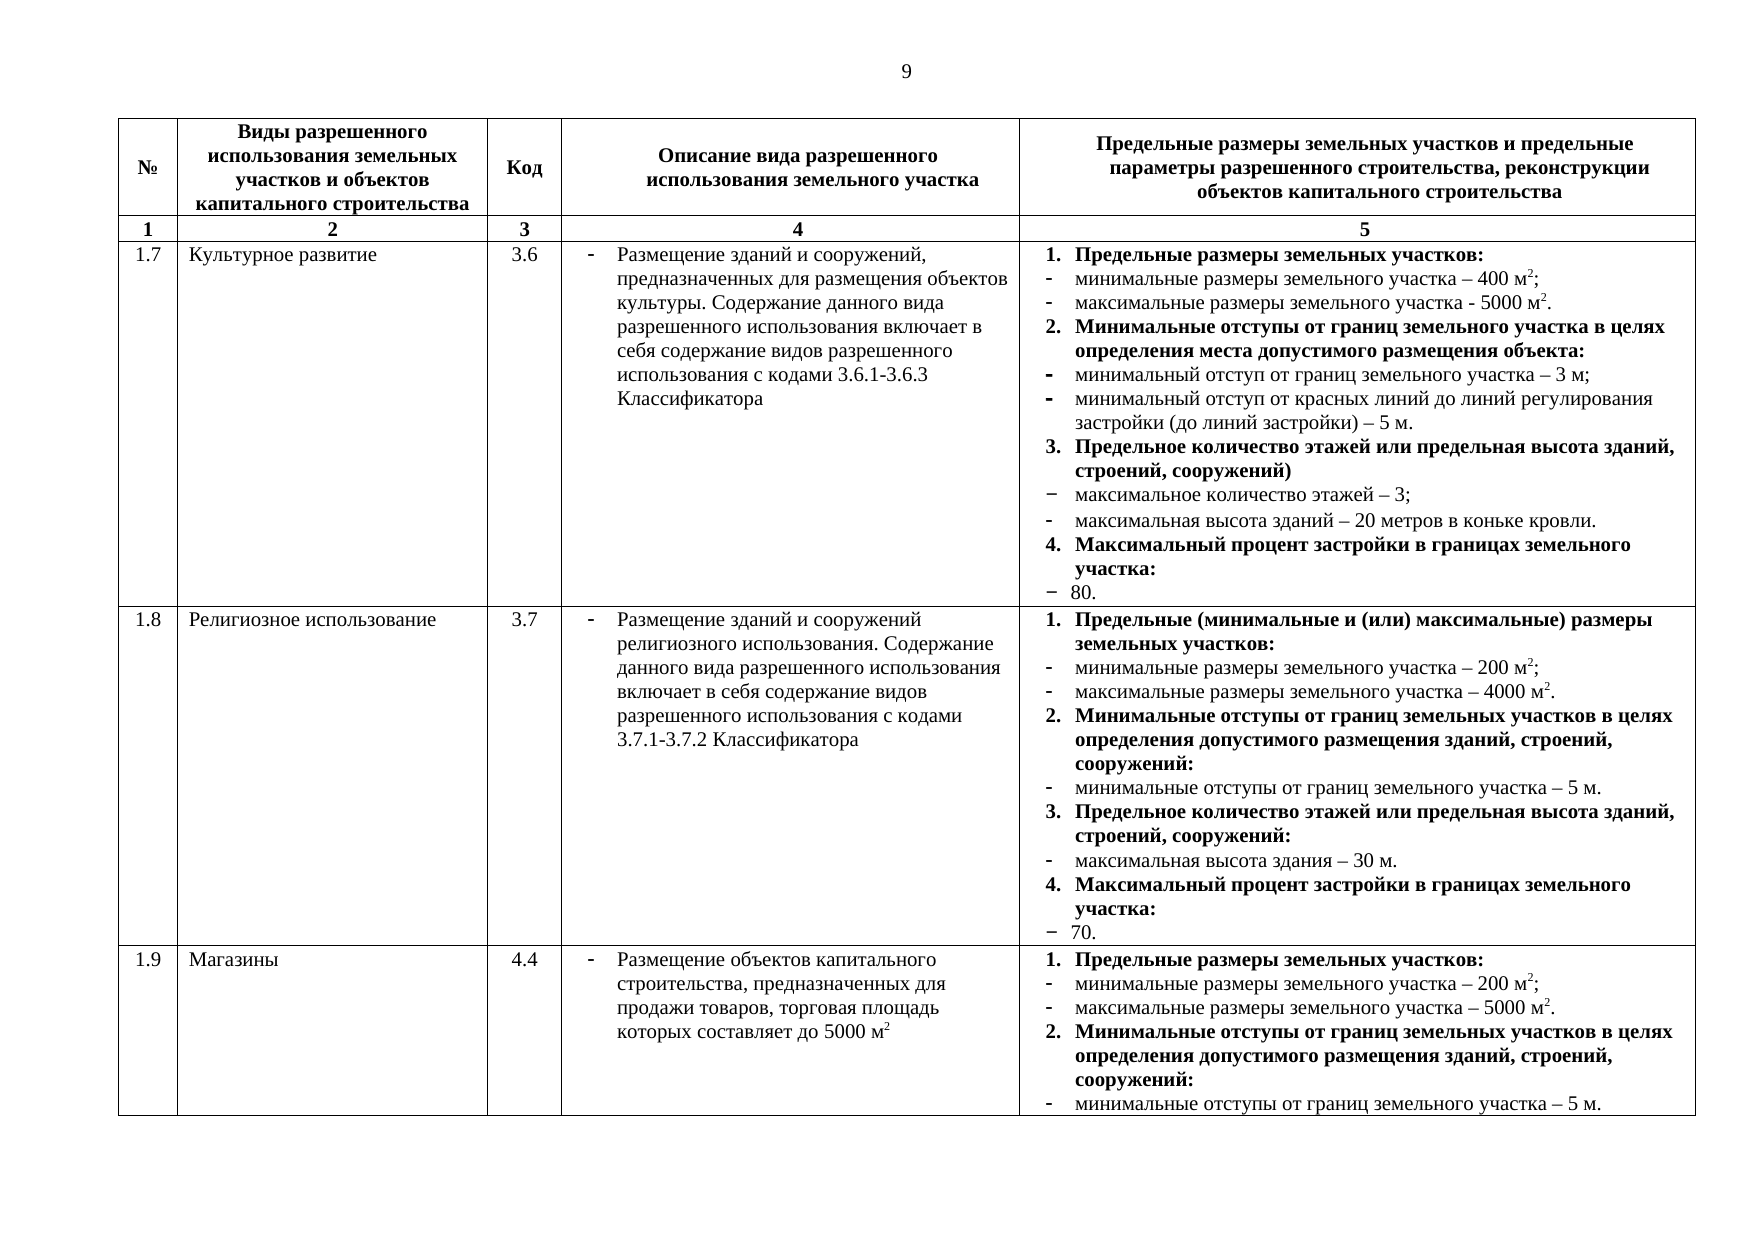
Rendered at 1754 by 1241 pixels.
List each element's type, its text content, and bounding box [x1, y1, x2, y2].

table_cell 5 [1020, 216, 1695, 241]
table_cell Предельные размеры земельных участков: минимальные размеры земельного участка – 400 м2; максимальные размеры земельного участка - 5000 м2. Минимальные отступы от границ земельного участка в целях определения места допустимого размещения объекта: минимальный отступ от границ земельного участка – 3 м; минимальный отступ от красных линий до линий регулирования застройки (до линий застройки) – 5 м. Предельное количество этажей или предельная высота зданий, строений, сооружений) максимальное количество этажей – 3; максимальная высота зданий – 20 метров в коньке кровли. Максимальный процент застройки в границах земельного участка: 80. [1020, 242, 1695, 606]
table_cell Культурное развитие [178, 242, 487, 606]
table_cell 1 [119, 216, 177, 241]
table_cell 3.6 [488, 242, 561, 606]
table_cell 2 [178, 216, 487, 241]
table_cell Предельные (минимальные и (или) максимальные) размеры земельных участков: минимальные размеры земельного участка – 200 м2; максимальные размеры земельного участка – 4000 м2. Минимальные отступы от границ земельных участков в целях определения допустимого размещения зданий, строений, сооружений: минимальные отступы от границ земельного участка – 5 м. Предельное количество этажей или предельная высота зданий, строений, сооружений: максимальная высота здания – 30 м. Максимальный процент застройки в границах земельного участка: 70. [1020, 607, 1695, 945]
table_cell Магазины [178, 946, 487, 1115]
table_header № [119, 119, 177, 215]
table_cell [119, 946, 177, 1115]
table_cell Размещение зданий и сооружений, предназначенных для размещения объектов культуры. Содержание данного вида разрешенного использования включает в себя содержание видов разрешенного использования с кодами 3.6.1-3.6.3 Классификатора [562, 242, 1019, 606]
table_header Код [488, 119, 561, 215]
table_cell Размещение объектов капитального строительства, предназначенных для продажи товаров, торговая площадь которых составляет до 5000 м2 [562, 946, 1019, 1115]
table_cell 3.7 [488, 607, 561, 945]
table_cell 4.4 [488, 946, 561, 1115]
table_cell 4 [562, 216, 1019, 241]
table_cell [119, 607, 177, 945]
table_cell 3 [488, 216, 561, 241]
table_cell [119, 242, 177, 606]
table_header Описание вида разрешенного использования земельного участка [562, 119, 1019, 215]
table_cell Размещение зданий и сооружений религиозного использования. Содержание данного вида разрешенного использования включает в себя содержание видов разрешенного использования с кодами 3.7.1-3.7.2 Классификатора [562, 607, 1019, 945]
table_cell Религиозное использование [178, 607, 487, 945]
table_header Предельные размеры земельных участков и предельные параметры разрешенного строительства, реконструкции объектов капитального строительства [1020, 119, 1695, 215]
table_header Виды разрешенного использования земельных участков и объектов капитального строительства [178, 119, 487, 215]
